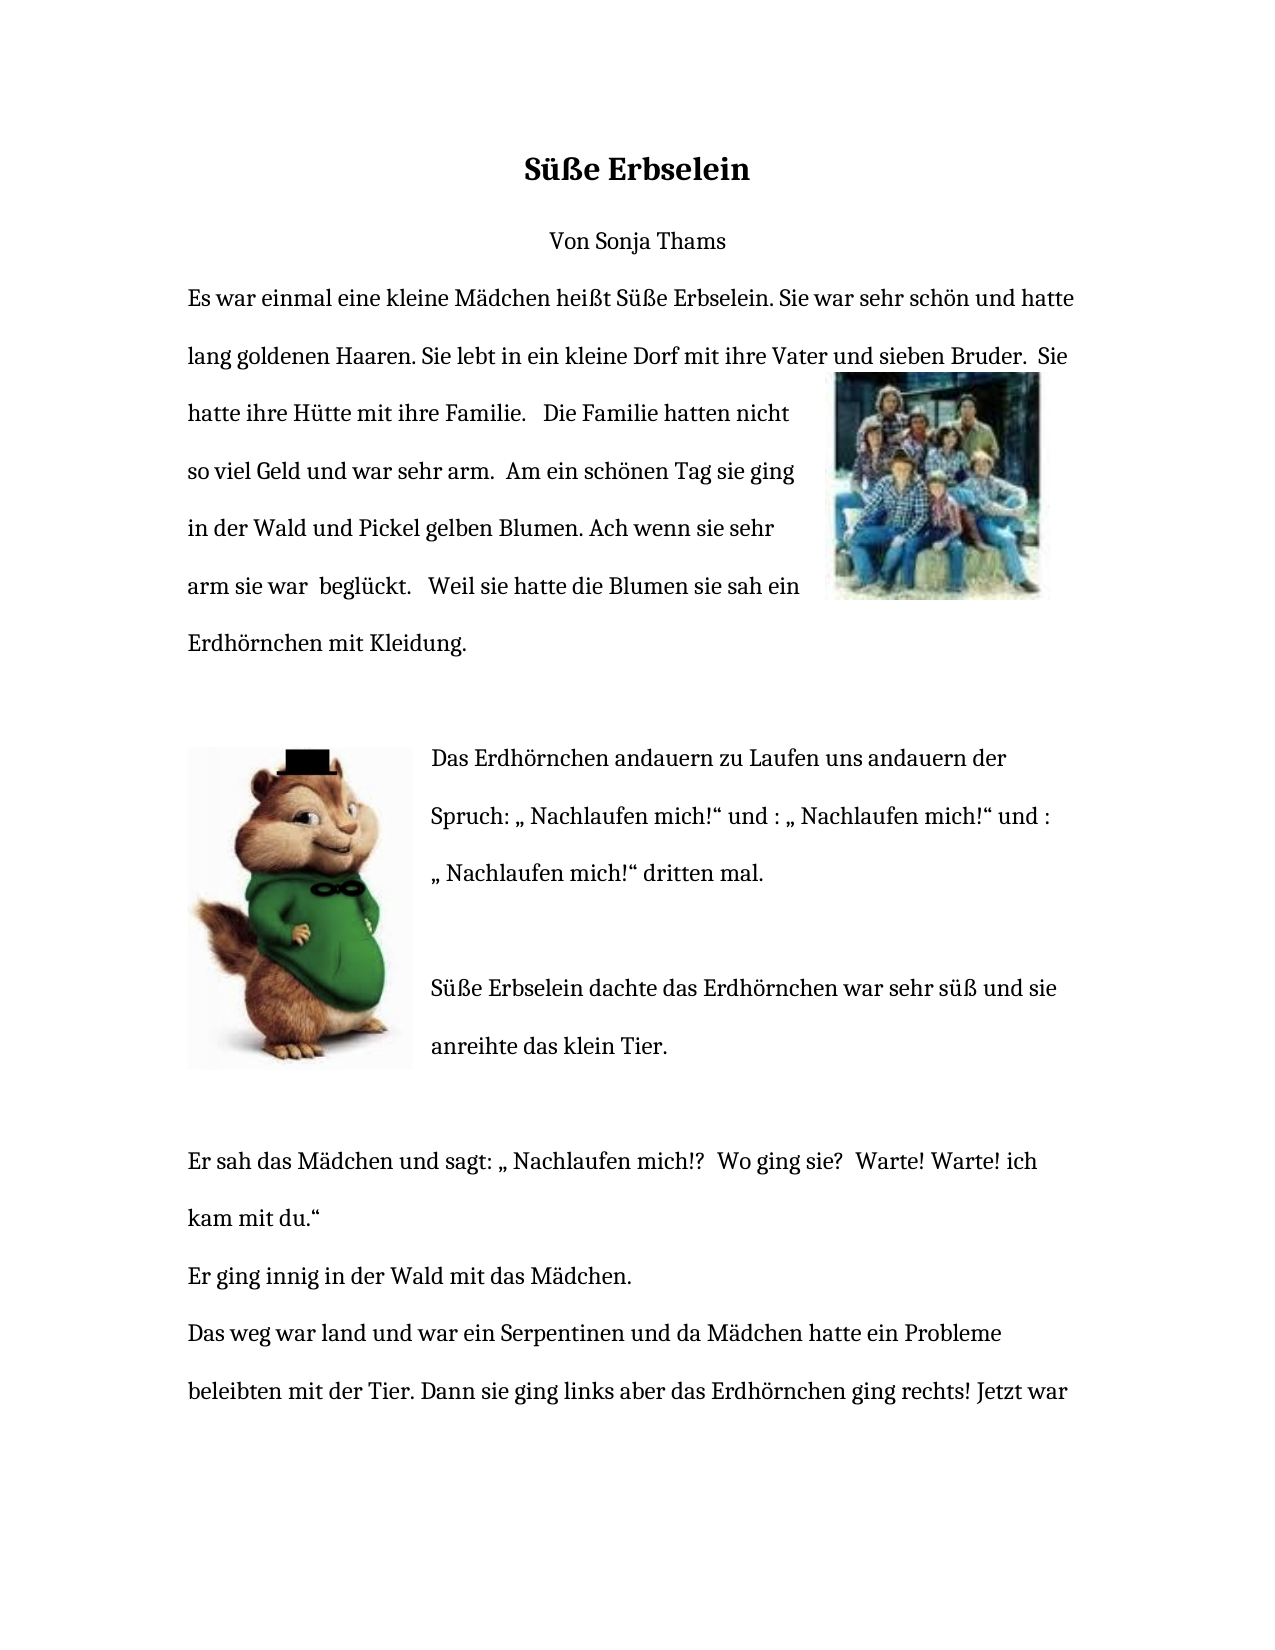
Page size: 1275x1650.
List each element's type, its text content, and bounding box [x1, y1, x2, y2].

text Es war einmal eine kleine Mädchen heißt Süße Erbselein. Sie war sehr schön und hatte lang goldenen Haaren. Sie lebt in ein kleine Dorf mit ihre Vater und sieben Bruder. Sie hatte ihre Hütte mit ihre Familie. Die Familie hatten nicht so viel Geld und war sehr arm. Am ein schönen Tag sie ging in der Wald und Pickel gelben Blumen. Ach wenn sie sehr arm sie war beglückt. Weil sie hatte die Blumen sie sah ein Erdhörnchen mit Kleidung. [187, 284, 1087, 658]
picture [187, 747, 413, 1068]
text Von Sonja Thams [187, 227, 1087, 255]
picture [825, 372, 1050, 600]
text Er ging innig in der Wald mit das Mädchen. [187, 1262, 1087, 1290]
text Das Erdhörnchen andauern zu Laufen uns andauern der Spruch: „ Nachlaufen mich!“ und : „ Nachlaufen mich!“ und : „ Nachlaufen mich!“ dritten mal. [187, 744, 1087, 888]
text Süße Erbselein [187, 150, 1087, 188]
text Süße Erbselein dachte das Erdhörnchen war sehr süß und sie anreihte das klein Tier. [413, 974, 1087, 1060]
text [187, 1319, 1087, 1405]
text Er sah das Mädchen und sagt: „ Nachlaufen mich!? Wo ging sie? Warte! Warte! ich kam mit du.“ [187, 1147, 1087, 1233]
